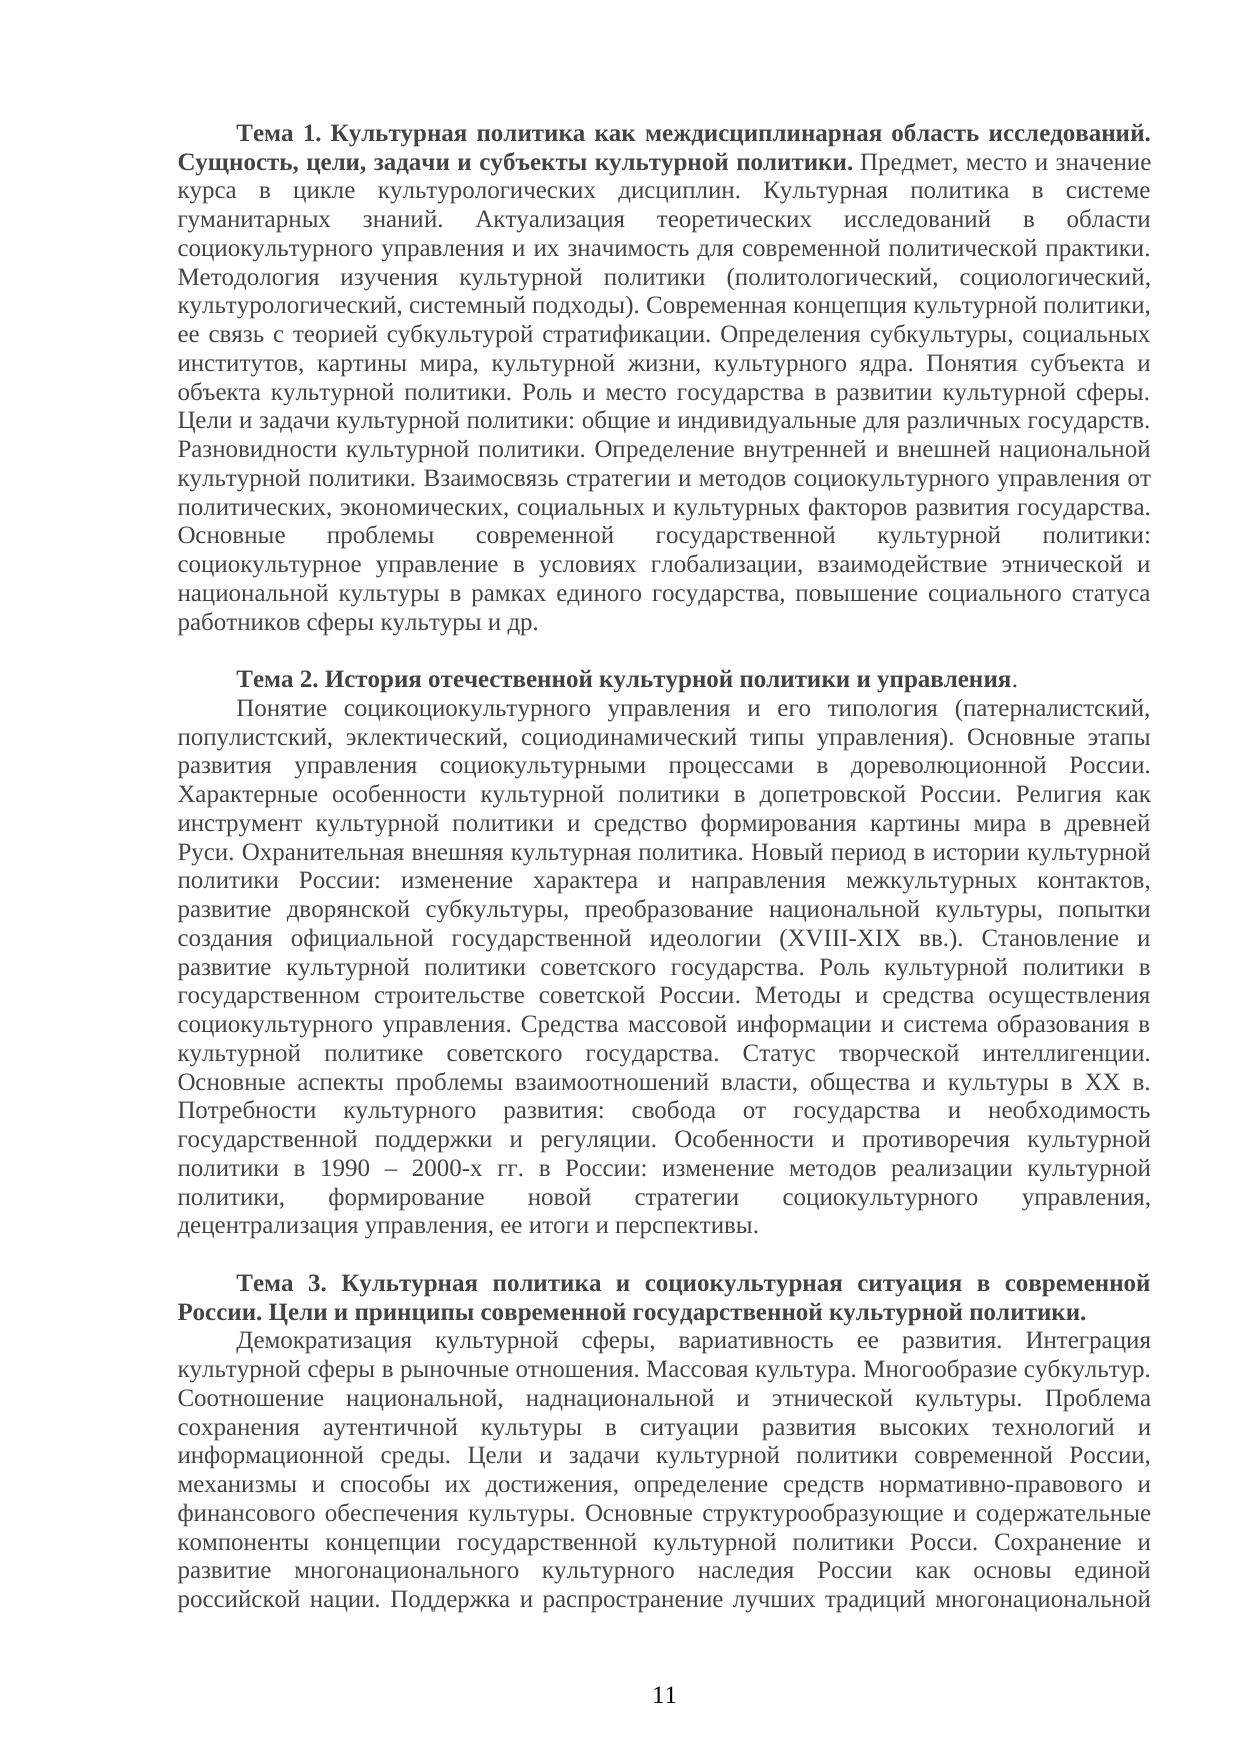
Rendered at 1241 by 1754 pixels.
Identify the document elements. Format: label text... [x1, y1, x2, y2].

text Понятие социкоциокультурного управления и его типология (патерналистский, популистский, эклектический, социодинамический типы управления). Основные этапы развития управления социокультурными процессами в дореволюционной России. Характерные особенности культурной политики в допетровской России. Религия как инструмент культурной политики и средство формирования картины мира в древней Руси. Охранительная внешняя культурная политика. Новый период в истории культурной политики России: изменение характера и направления межкультурных контактов, развитие дворянской субкультуры, преобразование национальной культуры, попытки создания официальной государственной идеологии (ХVIII-ХIХ вв.). Становление и развитие культурной политики советского государства. Роль культурной политики в государственном строительстве советской России. Методы и средства осуществления социокультурного управления. Средства массовой информации и система образования в культурной политике советского государства. Статус творческой интеллигенции. Основные аспекты проблемы взаимоотношений власти, общества и культуры в ХХ в. Потребности культурного развития: свобода от государства и необходимость государственной поддержки и регуляции. Особенности и противоречия культурной политики в 1990 – 2000-х гг. в России: изменение методов реализации культурной политики, формирование новой стратегии социокультурного управления, децентрализация управления, ее итоги и перспективы. [177, 693, 1152, 1239]
text Тема 2. История отечественной культурной политики и управления. [177, 664, 1152, 693]
text Тема 1. Культурная политика как междисциплинарная область исследований. Сущность, цели, задачи и субъекты культурной политики. Предмет, место и значение курса в цикле культурологических дисциплин. Культурная политика в системе гуманитарных знаний. Актуализация теоретических исследований в области социокультурного управления и их значимость для современной политической практики. Методология изучения культурной политики (политологический, социологический, культурологический, системный подходы). Современная концепция культурной политики, ее связь с теорией субкультурой стратификации. Определения субкультуры, социальных институтов, картины мира, культурной жизни, культурного ядра. Понятия субъекта и объекта культурной политики. Роль и место государства в развитии культурной сферы. Цели и задачи культурной политики: общие и индивидуальные для различных государств. Разновидности культурной политики. Определение внутренней и внешней национальной культурной политики. Взаимосвязь стратегии и методов социокультурного управления от политических, экономических, социальных и культурных факторов развития государства. Основные проблемы современной государственной культурной политики: социокультурное управление в условиях глобализации, взаимодействие этнической и национальной культуры в рамках единого государства, повышение социального статуса работников сферы культуры и др. [177, 118, 1152, 636]
text Тема 3. Культурная политика и социокультурная ситуация в современной России. Цели и принципы современной государственной культурной политики. [177, 1268, 1152, 1326]
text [177, 1326, 1152, 1613]
